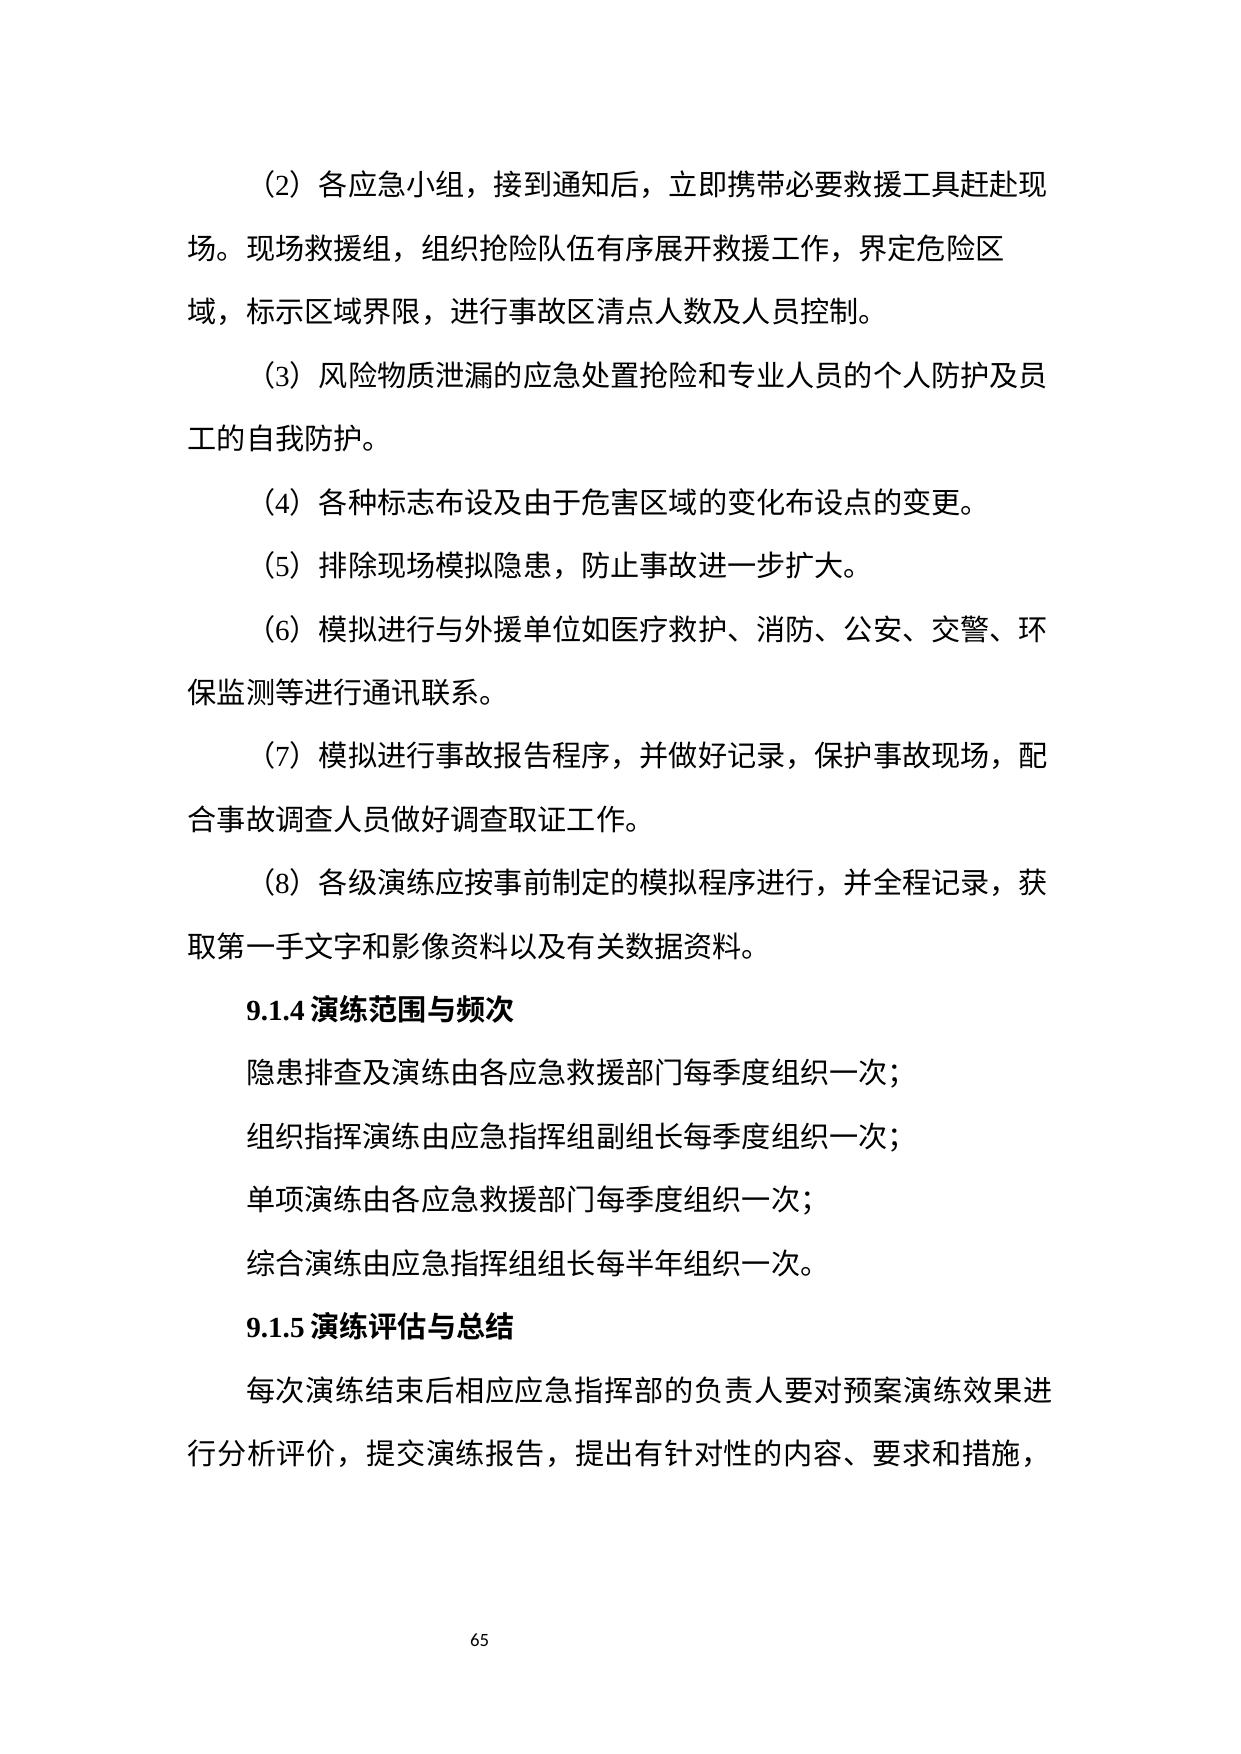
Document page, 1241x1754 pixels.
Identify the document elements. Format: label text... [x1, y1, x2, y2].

text （2）各应急小组，接到通知后，立即携带必要救援工具赶赴现场。现场救援组，组织抢险队伍有序展开救援工作，界定危险区域，标示区域界限，进行事故区清点人数及人员控制。 [187, 162, 1053, 331]
text 单项演练由各应急救援部门每季度组织一次； [187, 1177, 1053, 1219]
text （6）模拟进行与外援单位如医疗救护、消防、公安、交警、环保监测等进行通讯联系。 [187, 606, 1053, 712]
text 隐患排查及演练由各应急救援部门每季度组织一次； [187, 1050, 1053, 1092]
text （8）各级演练应按事前制定的模拟程序进行，并全程记录，获取第一手文字和影像资料以及有关数据资料。 [187, 860, 1053, 966]
text 综合演练由应急指挥组组长每半年组织一次。 [187, 1240, 1053, 1283]
text （3）风险物质泄漏的应急处置抢险和专业人员的个人防护及员工的自我防护。 [187, 352, 1053, 458]
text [187, 1367, 1053, 1473]
text 9.1.5演练评估与总结 [187, 1304, 1053, 1346]
text （7）模拟进行事故报告程序，并做好记录，保护事故现场，配合事故调查人员做好调查取证工作。 [187, 733, 1053, 839]
text （5）排除现场模拟隐患，防止事故进一步扩大。 [187, 543, 1053, 585]
text （4）各种标志布设及由于危害区域的变化布设点的变更。 [187, 479, 1053, 521]
text 9.1.4演练范围与频次 [187, 987, 1053, 1029]
text 组织指挥演练由应急指挥组副组长每季度组织一次； [187, 1113, 1053, 1156]
